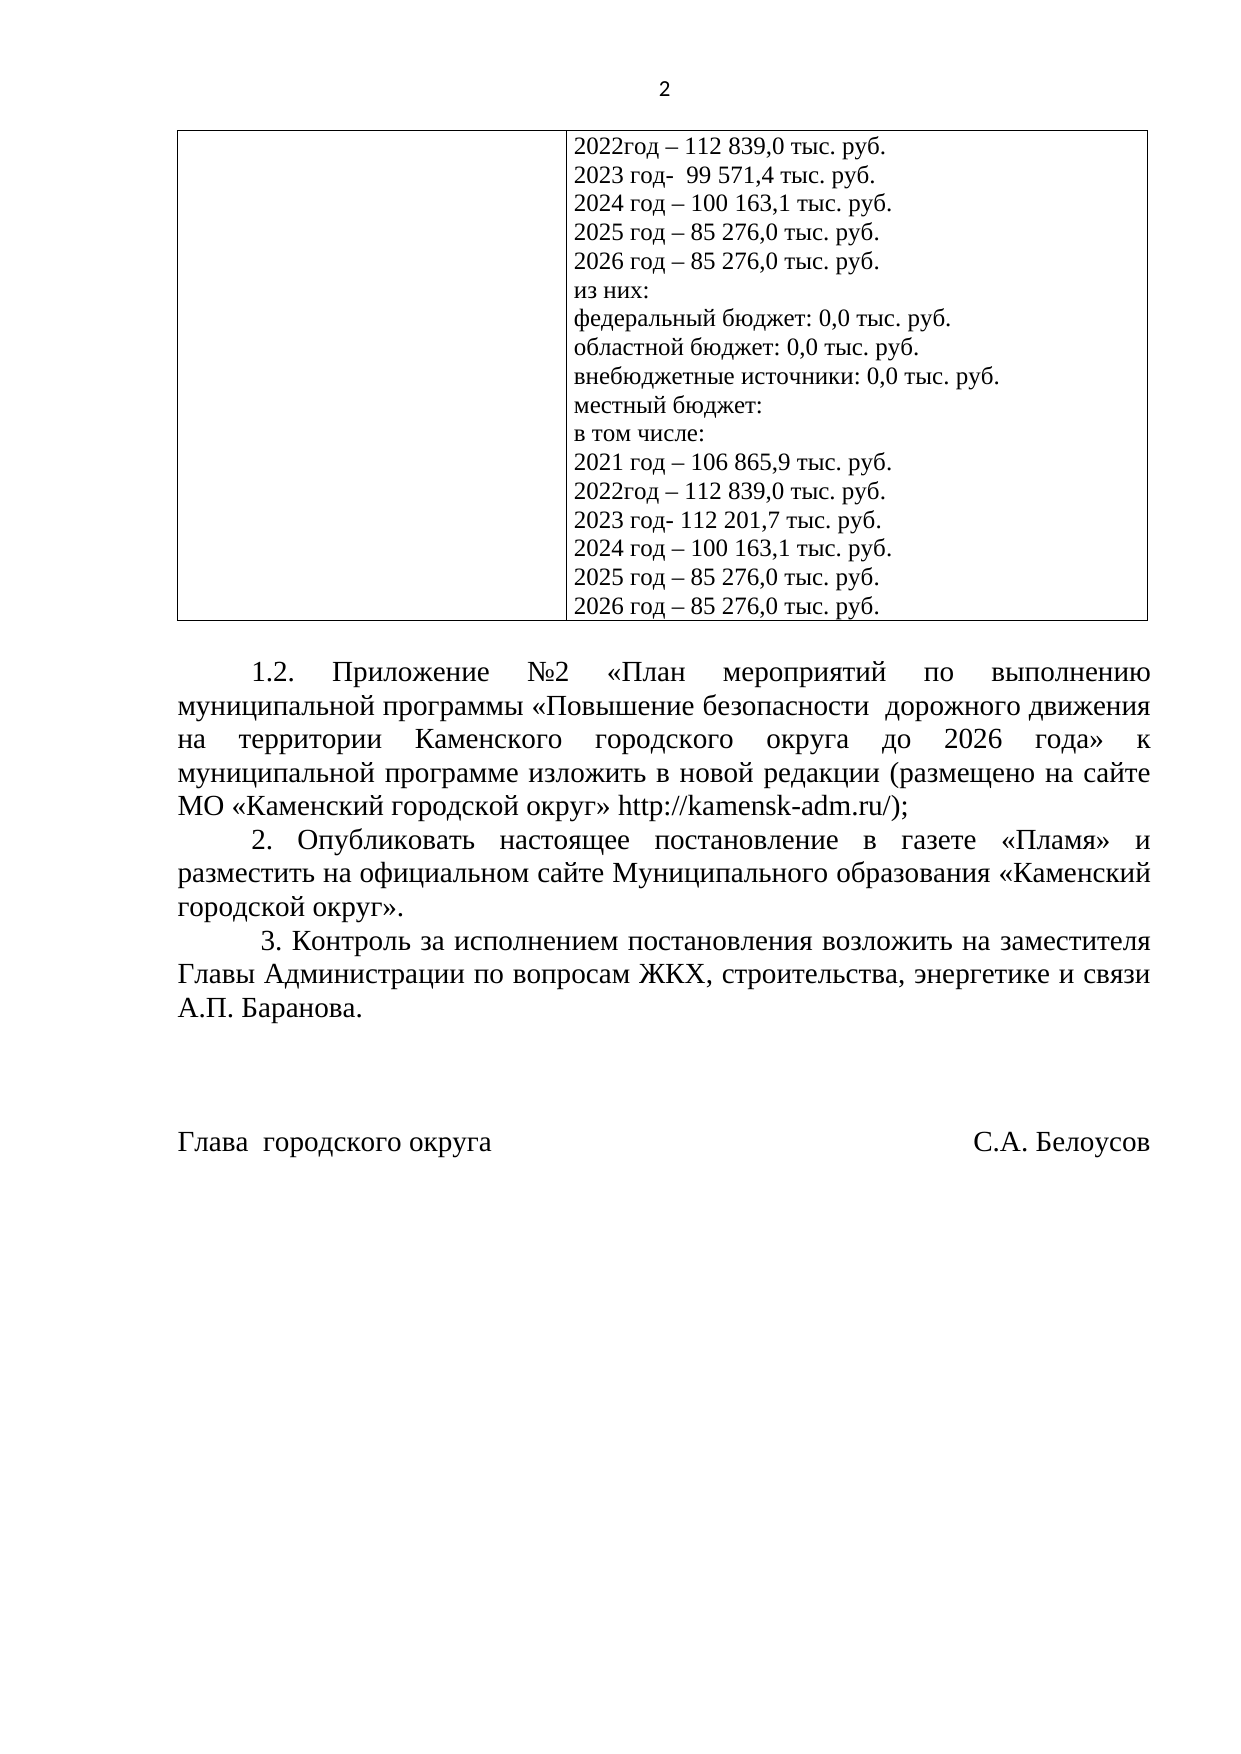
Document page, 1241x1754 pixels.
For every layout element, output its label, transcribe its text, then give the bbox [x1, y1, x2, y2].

text 1.2. Приложение №2 «План мероприятий по выполнению муниципальной программы «Повышение безопасности дорожного движения на территории Каменского городского округа до 2026 года» к муниципальной программе изложить в новой редакции (размещено на сайте МО «Каменский городской округ» http://kamensk-adm.ru/); [177, 654, 1152, 822]
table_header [567, 131, 1147, 620]
text Глава городского округа С.А. Белоусов [177, 1124, 1152, 1157]
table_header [178, 131, 566, 620]
text 3. Контроль за исполнением постановления возложить на заместителя Главы Администрации по вопросам ЖКХ, строительства, энергетике и связи А.П. Баранова. [177, 923, 1152, 1023]
text 2. Опубликовать настоящее постановление в газете «Пламя» и разместить на официальном сайте Муниципального образования «Каменский городской округ». [177, 822, 1152, 923]
